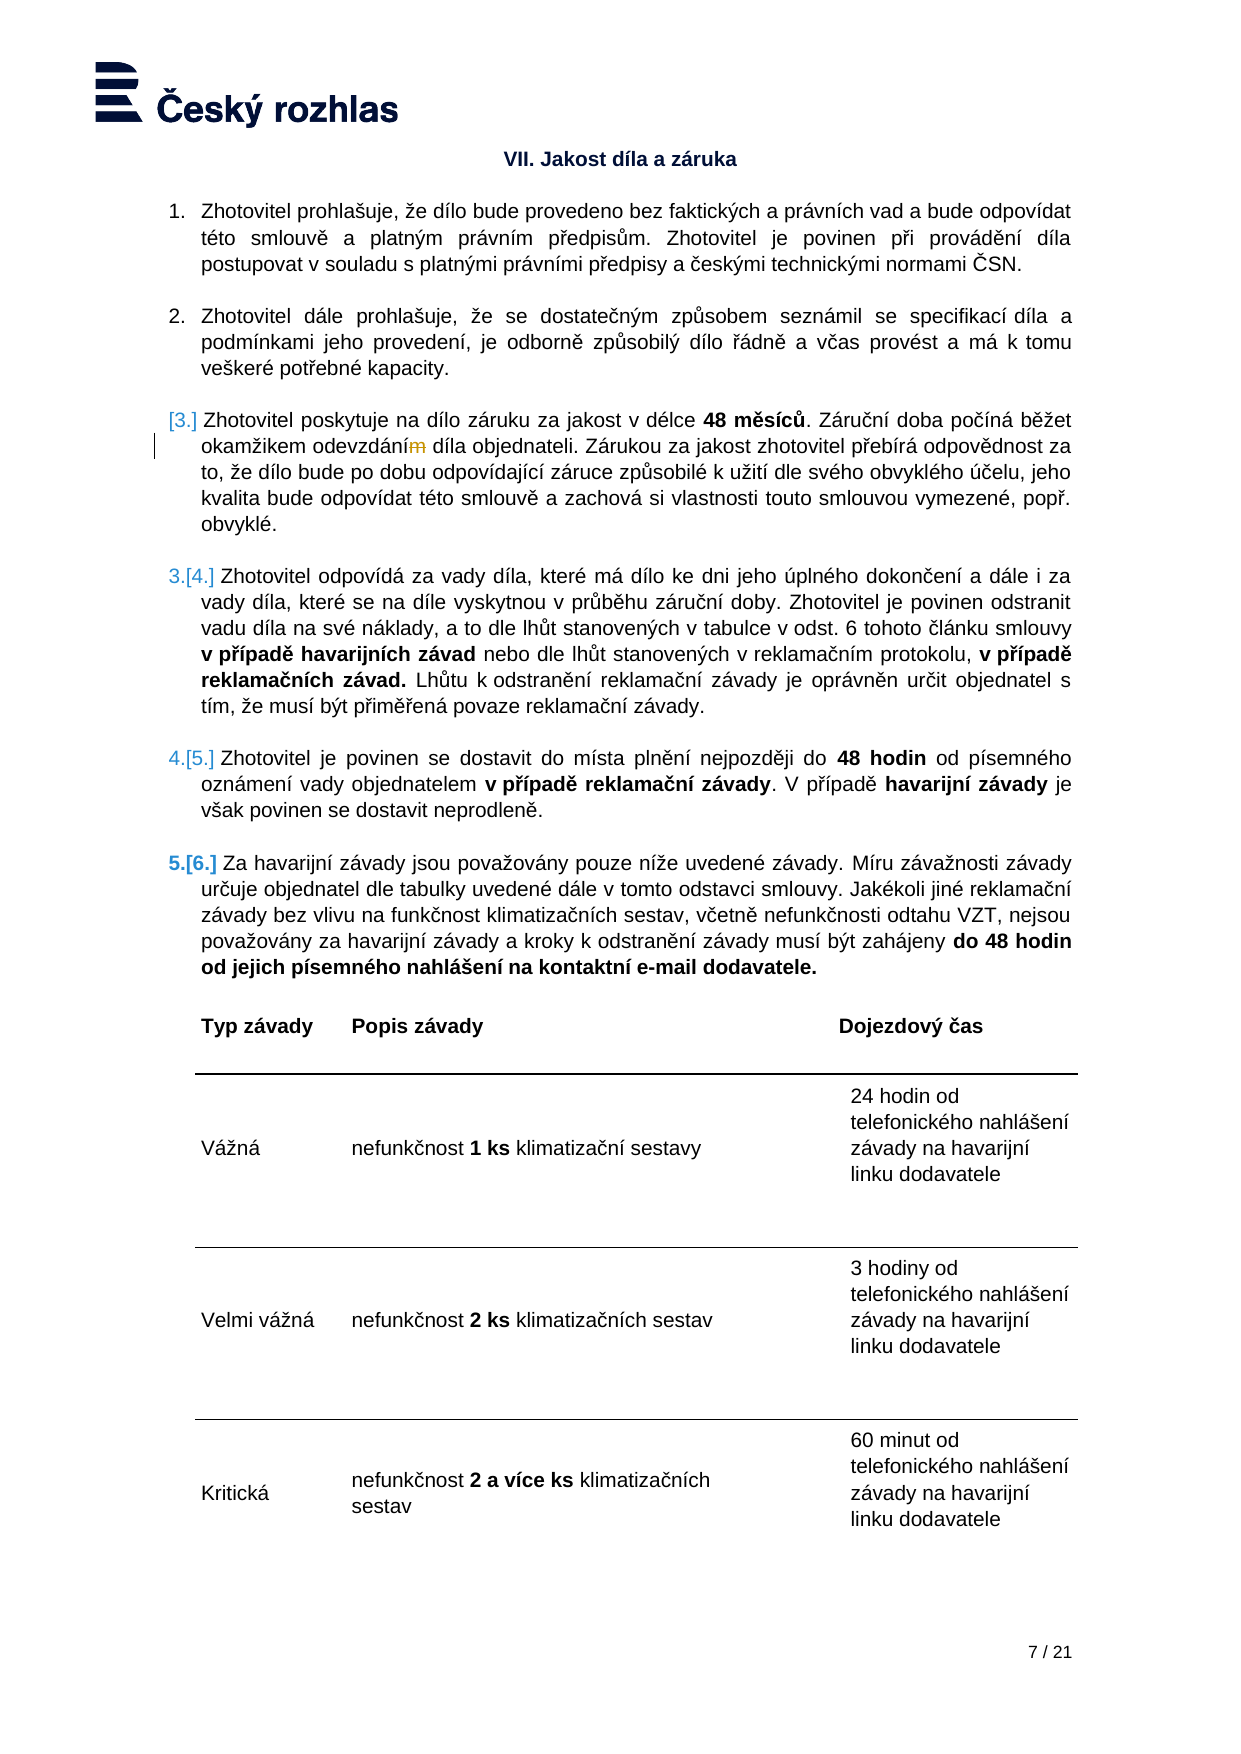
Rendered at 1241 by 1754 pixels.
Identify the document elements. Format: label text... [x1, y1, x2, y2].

picture [95, 62, 398, 128]
list Zhotovitel dále prohlašuje, že se dostatečným způsobem seznámil se specifikací díla a podmínkami jeho provedení, je odborně způsobilý dílo řádně a včas provést a má k tomu veškeré potřebné kapacity. [168, 302, 1072, 380]
subtitle Jakost díla a záruka [168, 146, 1072, 172]
table_cell Vážná [195, 1075, 346, 1247]
list Zhotovitel poskytuje na dílo záruku za jakost v délce 48 měsíců. Záruční doba počíná běžet okamžikem odevzdání díla objednateli. Zárukou za jakost zhotovitel přebírá odpovědnost za to, že dílo bude po dobu odpovídající záruce způsobilé k užití dle svého obvyklého účelu, jeho kvalita bude odpovídat této smlouvě a zachová si vlastnosti touto smlouvou vymezené, popř. obvyklé. [168, 406, 1072, 537]
table_cell 24 hodin od telefonického nahlášení závady na havarijní linku dodavatele [779, 1075, 1078, 1247]
list Zhotovitel odpovídá za vady díla, které má dílo ke dni jeho úplného dokončení a dále i za vady díla, které se na díle vyskytnou v průběhu záruční doby. Zhotovitel je povinen odstranit vadu díla na své náklady, a to dle lhůt stanovených v tabulce v odst. 6 tohoto článku smlouvy v případě havarijních závad nebo dle lhůt stanovených v reklamačním protokolu, v případě reklamačních závad. Lhůtu k odstranění reklamační závady je oprávněn určit objednatel s tím, že musí být přiměřená povaze reklamační závady. [168, 563, 1072, 719]
table_cell 3 hodiny od telefonického nahlášení závady na havarijní linku dodavatele [779, 1248, 1078, 1419]
table_header Typ závady [195, 1005, 346, 1073]
table_cell Kritická [195, 1420, 346, 1591]
table_cell nefunkčnost 2 ks klimatizačních sestav [346, 1248, 779, 1419]
table_cell 60 minut od telefonického nahlášení závady na havarijní linku dodavatele [779, 1420, 1078, 1591]
table_header Popis závady [346, 1005, 833, 1073]
table_cell Velmi vážná [195, 1248, 346, 1419]
table_cell nefunkčnost 1 ks klimatizační sestavy [346, 1075, 779, 1247]
table_header Dojezdový čas [833, 1005, 1078, 1073]
list Zhotovitel prohlašuje, že dílo bude provedeno bez faktických a právních vad a bude odpovídat této smlouvě a platným právním předpisům. Zhotovitel je povinen při provádění díla postupovat v souladu s platnými právními předpisy a českými technickými normami ČSN. [168, 198, 1072, 276]
list Za havarijní závady jsou považovány pouze níže uvedené závady. Míru závažnosti závady určuje objednatel dle tabulky uvedené dále v tomto odstavci smlouvy. Jakékoli jiné reklamační závady bez vlivu na funkčnost klimatizačních sestav, včetně nefunkčnosti odtahu VZT, nejsou považovány za havarijní závady a kroky k odstranění závady musí být zahájeny do 48 hodin od jejich písemného nahlášení na kontaktní e-mail dodavatele. [168, 849, 1072, 979]
table_cell nefunkčnost 2 a více ks klimatizačních sestav [346, 1420, 779, 1591]
list Zhotovitel je povinen se dostavit do místa plnění nejpozději do 48 hodin od písemného oznámení vady objednatelem v případě reklamační závady. V případě havarijní závady je však povinen se dostavit neprodleně. [168, 745, 1072, 823]
